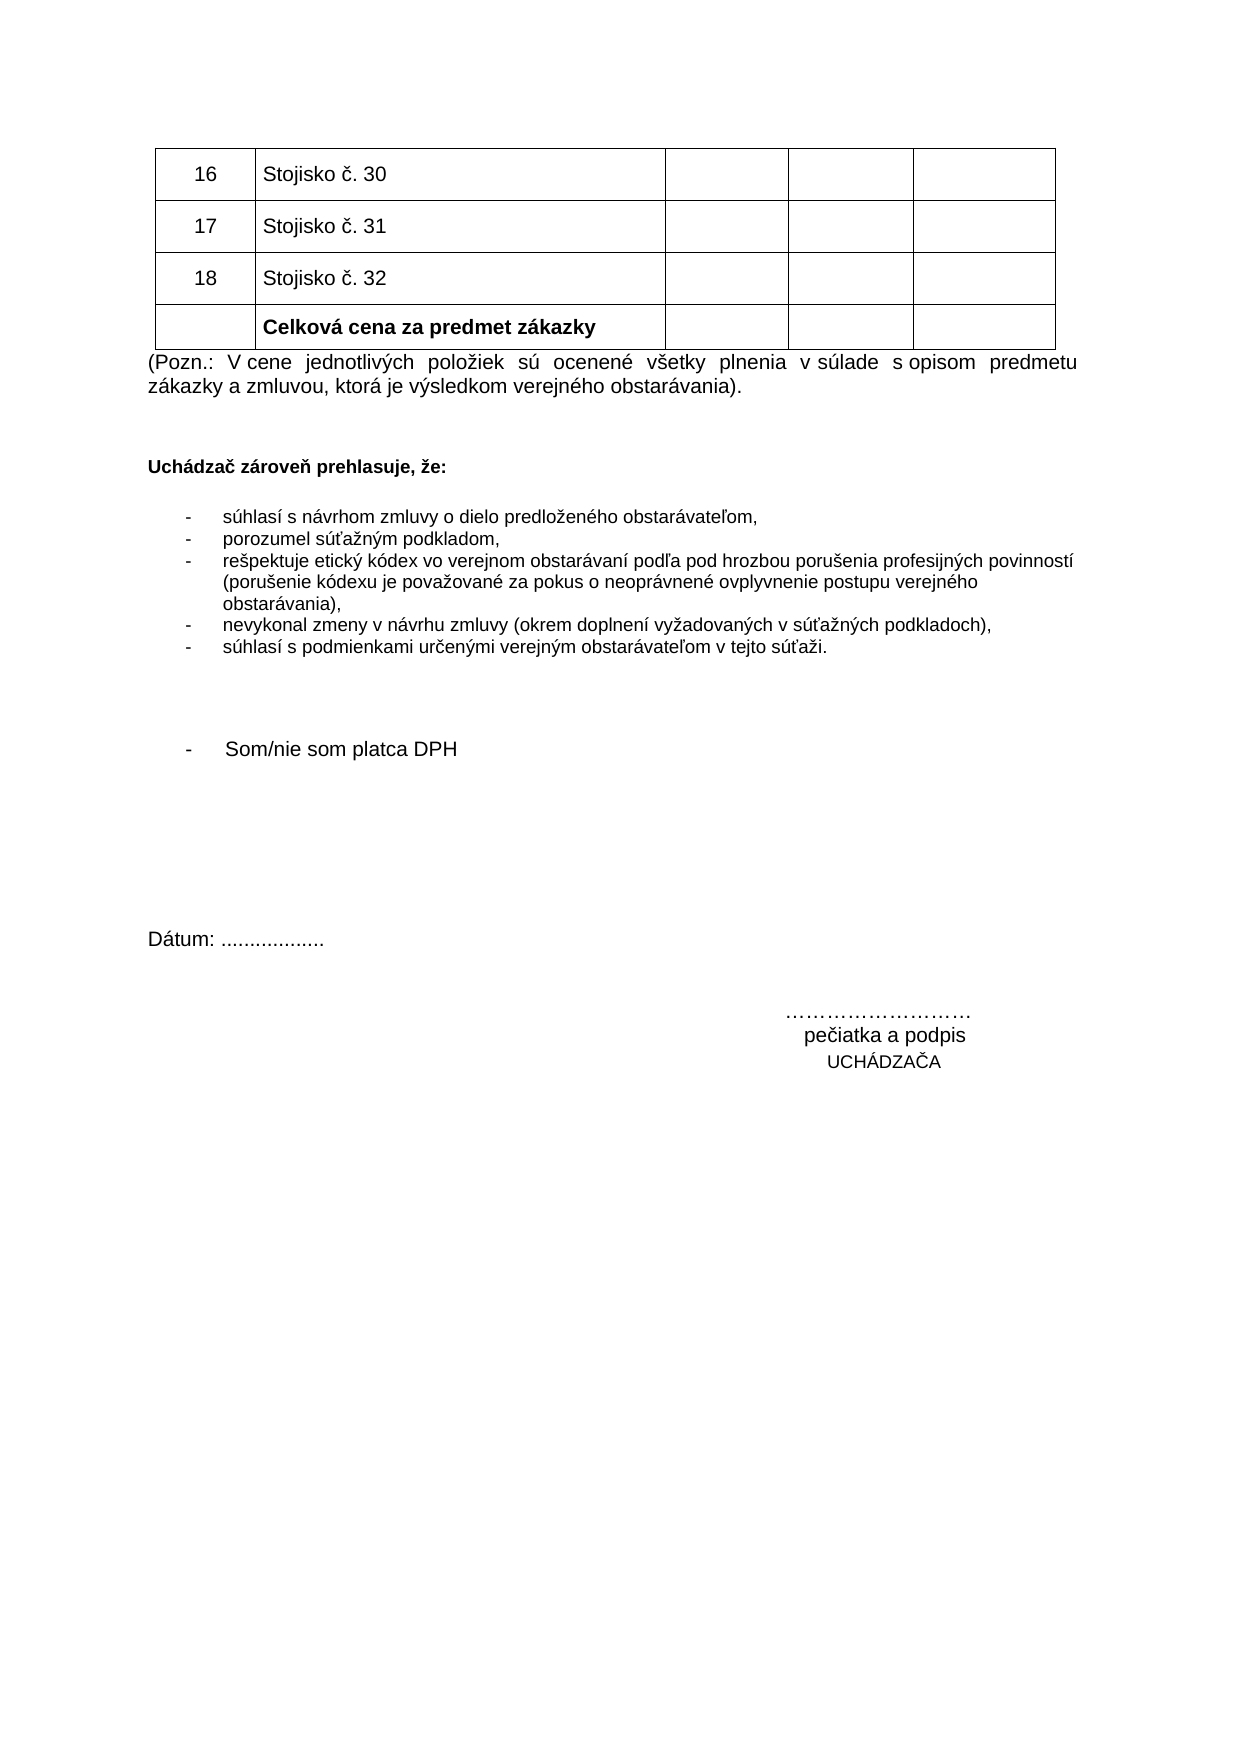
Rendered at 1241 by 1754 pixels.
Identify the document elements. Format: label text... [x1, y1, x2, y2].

text pečiatka a podpis [148, 1023, 1078, 1047]
table_cell [914, 305, 1055, 349]
list porozumel súťažným podkladom, [185, 528, 1090, 549]
table_cell 17 [156, 201, 255, 252]
table_cell [666, 253, 788, 303]
table_cell [789, 305, 913, 349]
table_cell 16 [156, 149, 255, 199]
table_cell [914, 149, 1055, 199]
table_cell [666, 149, 788, 199]
text (Pozn.: V cene jednotlivých položiek sú ocenené všetky plnenia v súlade s opisom predmetu zákazky a zmluvou, ktorá je výsledkom verejného obstarávania). [148, 350, 1078, 398]
table_cell [914, 201, 1055, 252]
list Som/nie som platca DPH [185, 737, 1078, 761]
table_cell [666, 201, 788, 252]
text ……………………… [443, 999, 1078, 1023]
table_cell Stojisko č. 30 [256, 149, 665, 199]
table_cell Stojisko č. 31 [256, 201, 665, 252]
text Uchádzač zároveň prehlasuje, že: [148, 456, 1078, 477]
table_cell [156, 305, 255, 349]
table_cell Celková cena za predmet zákazky [256, 305, 665, 349]
list súhlasí s návrhom zmluvy o dielo predloženého obstarávateľom, [185, 506, 1090, 528]
table_cell [789, 253, 913, 303]
list rešpektuje etický kódex vo verejnom obstarávaní podľa pod hrozbou porušenia profesijných povinností (porušenie kódexu je považované za pokus o neoprávnené ovplyvnenie postupu verejného obstarávania), [185, 549, 1090, 614]
table_cell [914, 253, 1055, 303]
table_cell [789, 201, 913, 252]
list nevykonal zmeny v návrhu zmluvy (okrem doplnení vyžadovaných v súťažných podkladoch), [185, 614, 1090, 636]
list súhlasí s podmienkami určenými verejným obstarávateľom v tejto súťaži. [185, 636, 1090, 657]
table_cell 18 [156, 253, 255, 303]
table_cell Stojisko č. 32 [256, 253, 665, 303]
table_cell [789, 149, 913, 199]
text Dátum: .................. [148, 927, 1078, 951]
text uchádzača [148, 1047, 1078, 1073]
table_cell [666, 305, 788, 349]
